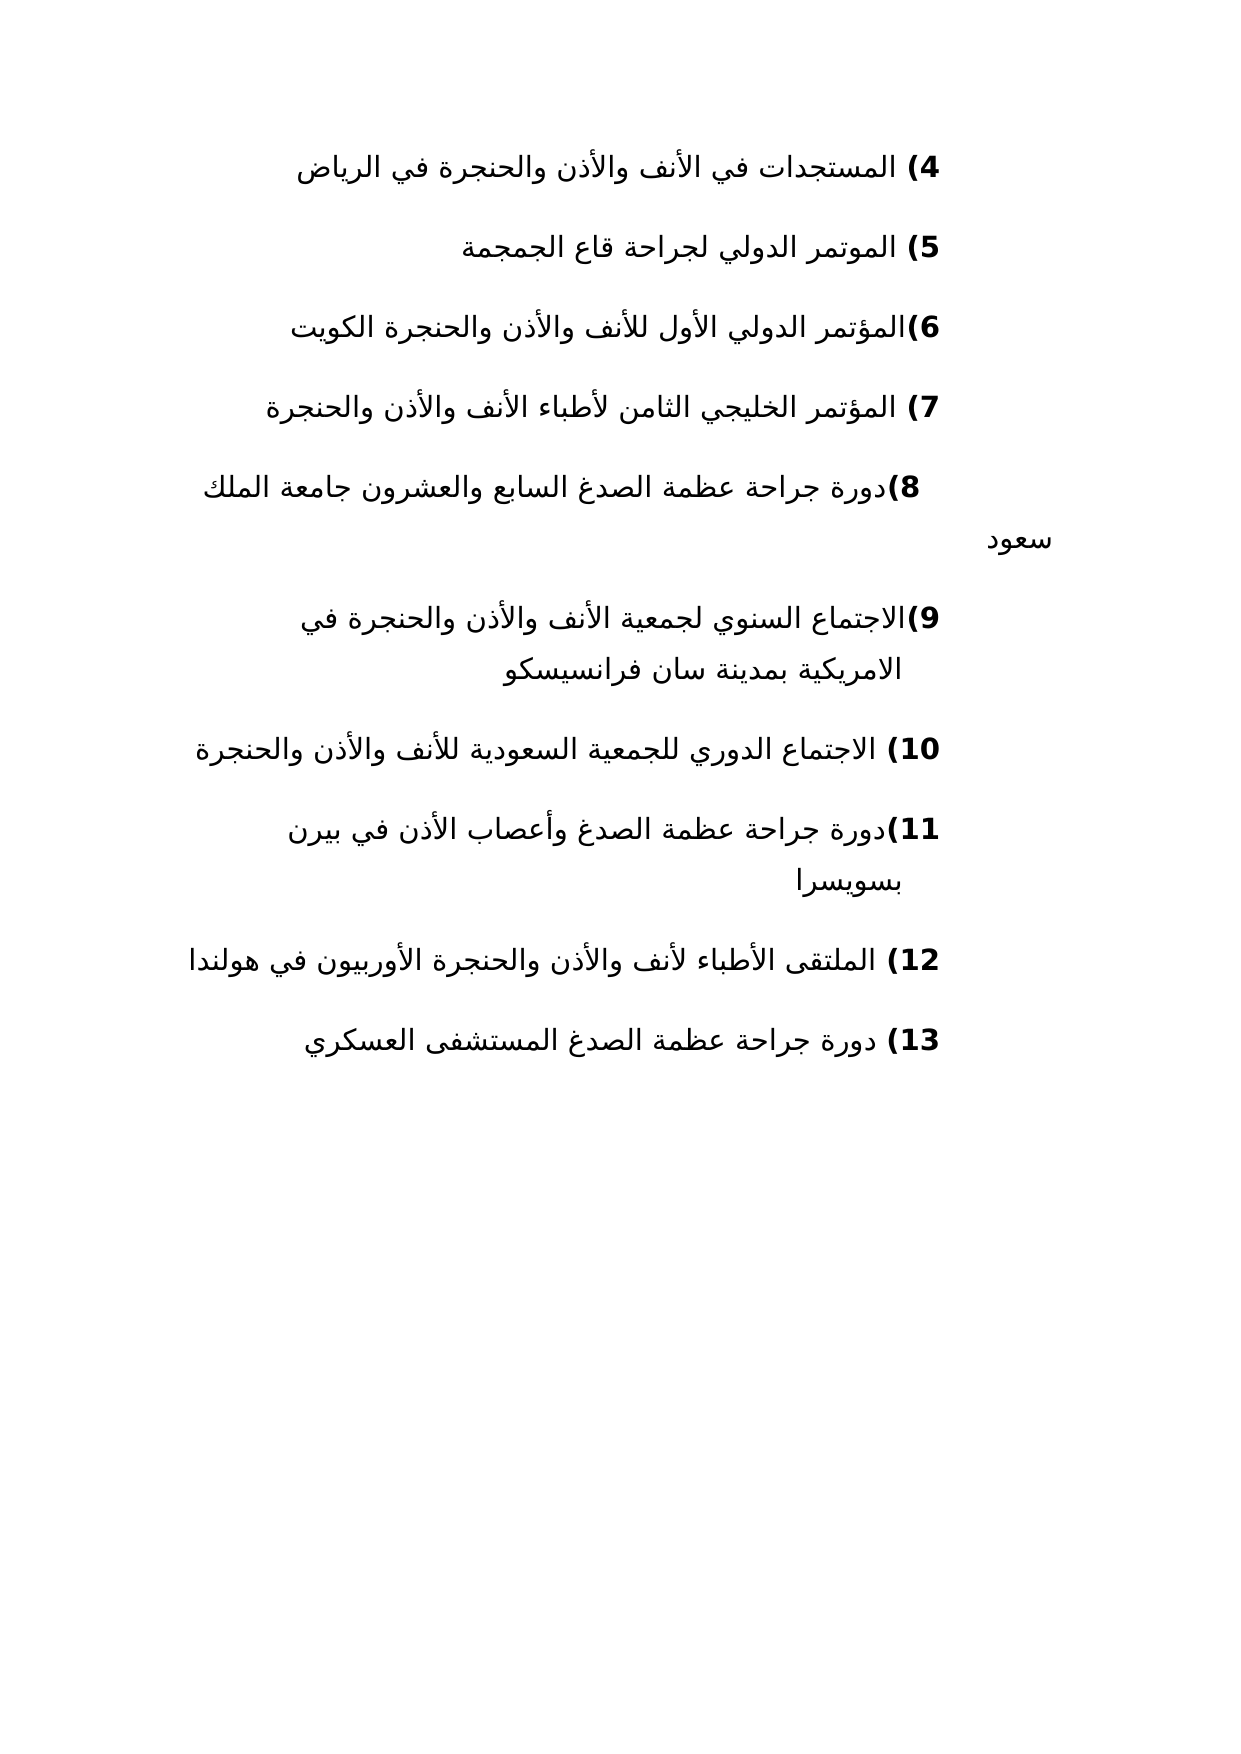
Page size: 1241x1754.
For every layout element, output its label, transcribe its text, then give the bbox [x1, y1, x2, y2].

text 9)الاجتماع السنوي لجمعية الأنف والأذن والحنجرة في الامريكية بمدينة سان فرانسيسكو [187, 601, 940, 686]
text 12) الملتقى الأطباء لأنف والأذن والحنجرة الأوربيون في هولندا [187, 944, 940, 978]
text 4) المستجدات في الأنف والأذن والحنجرة في الرياض [187, 150, 940, 184]
text 8)دورة جراحة عظمة الصدغ السابع والعشرون جامعة الملك سعود [187, 470, 1053, 555]
text 13) دورة جراحة عظمة الصدغ المستشفى العسكري [187, 1024, 940, 1058]
text 10) الاجتماع الدوري للجمعية السعودية للأنف والأذن والحنجرة [187, 732, 940, 766]
text 5) الموتمر الدولي لجراحة قاع الجمجمة [187, 230, 940, 264]
text 11)دورة جراحة عظمة الصدغ وأعصاب الأذن في بيرن بسويسرا [187, 813, 940, 897]
text 6)المؤتمر الدولي الأول للأنف والأذن والحنجرة الكويت [187, 310, 940, 344]
text 7) المؤتمر الخليجي الثامن لأطباء الأنف والأذن والحنجرة [187, 390, 940, 424]
